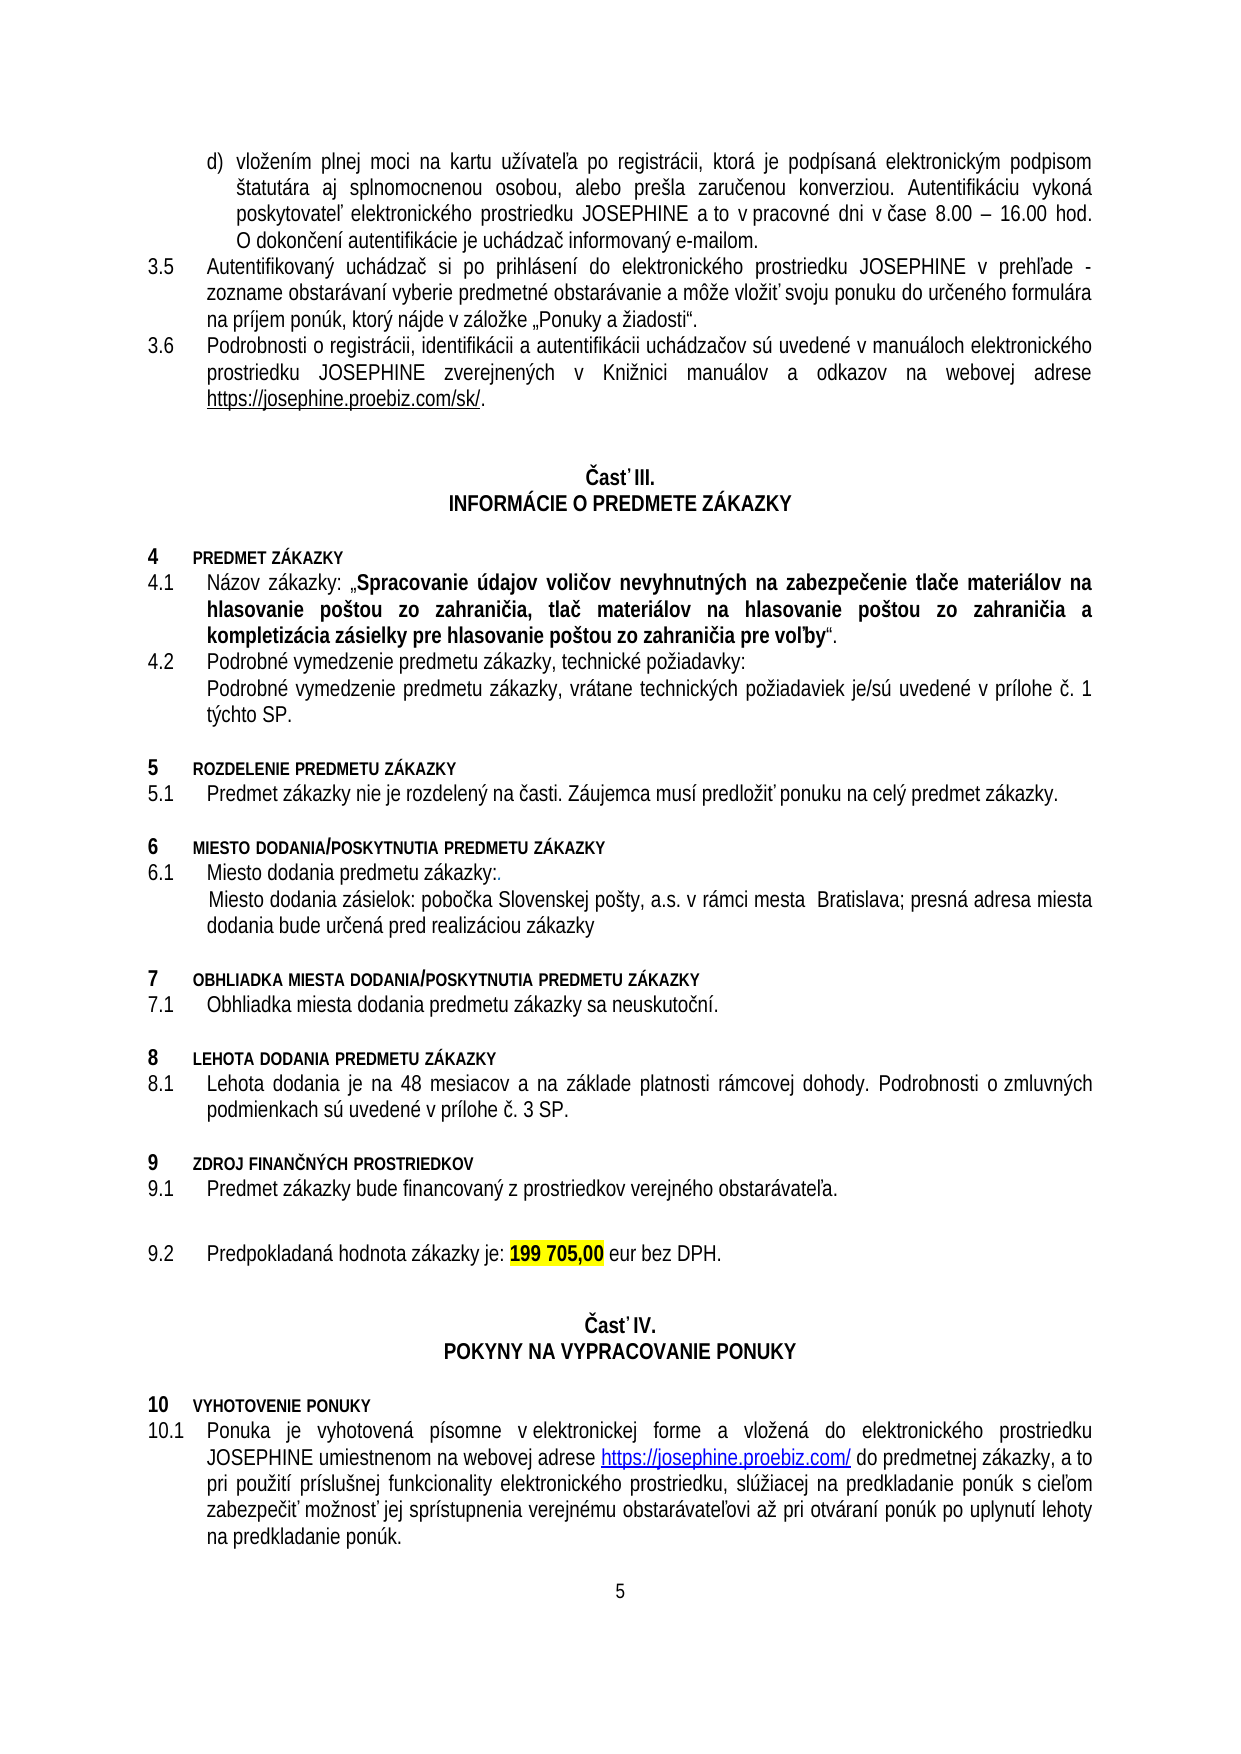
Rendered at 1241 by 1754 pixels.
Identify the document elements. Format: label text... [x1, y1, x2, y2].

text Podrobné vymedzenie predmetu zákazky, vrátane technických požiadaviek je/sú uvedené v prílohe č. 1 týchto SP. [207, 675, 1093, 727]
list Podrobnosti o registrácii, identifikácii a autentifikácii uchádzačov sú uvedené v manuáloch elektronického prostriedku JOSEPHINE zverejnených v Knižnici manuálov a odkazov na webovej adrese https://josephine.proebiz.com/sk/. [148, 332, 1093, 411]
subtitle vyhotovenie ponuky [148, 1391, 1093, 1417]
subtitle lehota dodania predmetu zákazky [148, 1044, 1093, 1070]
text Časť III. [148, 464, 1093, 490]
list Predpokladaná hodnota zákazky je: 199 705,00 eur bez DPH. [604, 1240, 1093, 1266]
subtitle miesto dodania/poskytnutia predmetu zákazky [148, 833, 1093, 859]
list Ponuka je vyhotovená písomne v elektronickej forme a vložená do elektronického prostriedku JOSEPHINE umiestnenom na webovej adrese https://josephine.proebiz.com/ do predmetnej zákazky, a to pri použití príslušnej funkcionality elektronického prostriedku, slúžiacej na predkladanie ponúk s cieľom zabezpečiť možnosť jej sprístupnenia verejnému obstarávateľovi až pri otváraní ponúk po uplynutí lehoty na predkladanie ponúk. [148, 1417, 1093, 1549]
subtitle rozdelenie predmetu zákazky [148, 754, 1093, 780]
text d) vložením plnej moci na kartu užívateľa po registrácii, ktorá je podpísaná elektronickým podpisom štatutára aj splnomocnenou osobou, alebo prešla zaručenou konverziou. Autentifikáciu vykoná poskytovateľ elektronického prostriedku JOSEPHINE a to v pracovné dni v čase 8.00 – 16.00 hod. O dokončení autentifikácie je uchádzač informovaný e-mailom. [207, 148, 1093, 253]
list Obhliadka miesta dodania predmetu zákazky sa neuskutoční. [148, 991, 1093, 1017]
list Lehota dodania je na 48 mesiacov a na základe platnosti rámcovej dohody. Podrobnosti o zmluvných podmienkach sú uvedené v prílohe č. 3 SP. [148, 1070, 1093, 1123]
list POKYNY NA VYPRACOVANIE PONUKY [148, 1338, 1093, 1365]
text INFORMÁCIE O PREDMETE ZÁKAZKY [148, 490, 1093, 517]
subtitle predmet zákazky [148, 543, 1093, 569]
list Predmet zákazky nie je rozdelený na časti. Záujemca musí predložiť ponuku na celý predmet zákazky. [148, 780, 1093, 806]
list Predmet zákazky bude financovaný z prostriedkov verejného obstarávateľa. [148, 1175, 1093, 1202]
text Časť IV. [148, 1312, 1093, 1338]
list Podrobné vymedzenie predmetu zákazky, technické požiadavky: [148, 648, 1093, 675]
subtitle obhliadka miesta dodania/poskytnutia predmetu zákazky [148, 964, 1093, 991]
list Miesto dodania zásielok: pobočka Slovenskej pošty, a.s. v rámci mesta Bratislava; presná adresa miesta dodania bude určená pred realizáciou zákazky [185, 886, 1093, 938]
subtitle zdroj finančných prostriedkov [148, 1149, 1093, 1175]
list Predpokladaná hodnota zákazky je: 199 705,00 eur bez DPH. [148, 1240, 510, 1266]
list Autentifikovaný uchádzač si po prihlásení do elektronického prostriedku JOSEPHINE v prehľade - zozname obstarávaní vyberie predmetné obstarávanie a môže vložiť svoju ponuku do určeného formulára na príjem ponúk, ktorý nájde v záložke „Ponuky a žiadosti“. [148, 253, 1093, 332]
list Miesto dodania predmetu zákazky:. [148, 859, 1093, 886]
list Názov zákazky: „Spracovanie údajov voličov nevyhnutných na zabezpečenie tlače materiálov na hlasovanie poštou zo zahraničia, tlač materiálov na hlasovanie poštou zo zahraničia a kompletizácia zásielky pre hlasovanie poštou zo zahraničia pre voľby“. [148, 569, 1093, 648]
